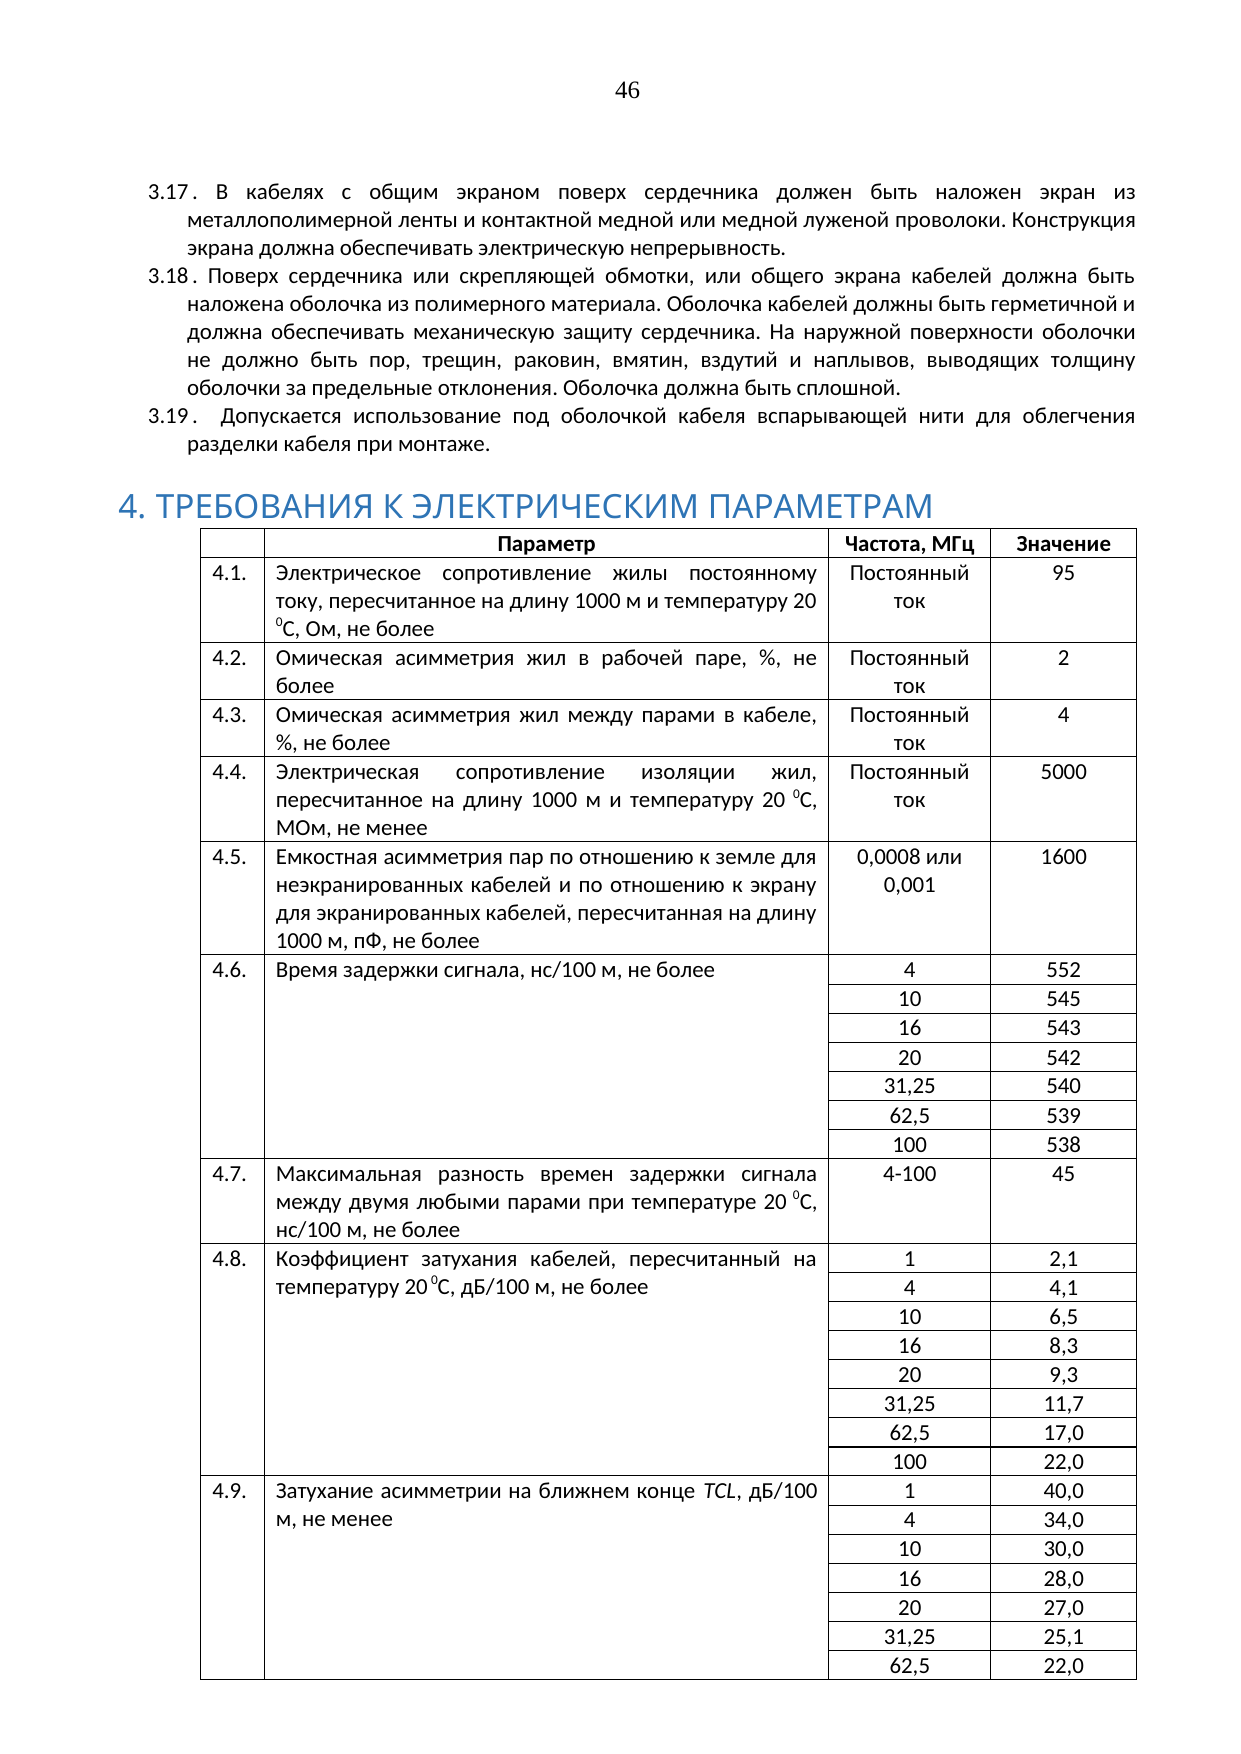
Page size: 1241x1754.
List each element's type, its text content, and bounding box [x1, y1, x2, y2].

list ТРЕБОВАНИЯ К ЭЛЕКТРИЧЕСКИМ ПАРАМЕТРАМ [118, 482, 1137, 528]
table_cell Время задержки сигнала, нс/100 м, не более [265, 955, 828, 1158]
table_cell 20 [829, 1043, 990, 1071]
table_cell Постоянный ток [829, 757, 990, 841]
table_cell 31,25 [829, 1389, 990, 1417]
table_cell 4-100 [829, 1159, 990, 1243]
table_cell 5000 [991, 757, 1136, 841]
table_cell 4 [829, 955, 990, 983]
table_cell 20 [829, 1360, 990, 1388]
table_cell 10 [829, 985, 990, 1012]
table_cell 538 [991, 1130, 1136, 1158]
table_cell [201, 1159, 264, 1243]
table_cell 16 [829, 1331, 990, 1359]
table_cell 552 [991, 955, 1136, 983]
table_cell 9,3 [991, 1360, 1136, 1388]
table_cell Емкостная асимметрия пар по отношению к земле для неэкранированных кабелей и по отношению к экрану для экранированных кабелей, пересчитанная на длину 1000 м, пФ, не более [265, 842, 828, 954]
table_cell 25,1 [991, 1622, 1136, 1650]
table_cell 30,0 [991, 1535, 1136, 1563]
list . Поверх сердечника или скрепляющей обмотки, или общего экрана кабелей должна быть наложена оболочка из полимерного материала. Оболочка кабелей должны быть герметичной и должна обеспечивать механическую защиту сердечника. На наружной поверхности оболочки не должно быть пор, трещин, раковин, вмятин, вздутий и наплывов, выводящих толщину оболочки за предельные отклонения. Оболочка должна быть сплошной. [148, 261, 1137, 401]
table_cell 40,0 [991, 1476, 1136, 1504]
table_cell 62,5 [829, 1101, 990, 1129]
list . В кабелях с общим экраном поверх сердечника должен быть наложен экран из металлополимерной ленты и контактной медной или медной луженой проволоки. Конструкция экрана должна обеспечивать электрическую непрерывность. [148, 177, 1137, 261]
table_cell 2,1 [991, 1244, 1136, 1272]
table_cell 540 [991, 1072, 1136, 1100]
table_header [201, 529, 264, 557]
table_cell 27,0 [991, 1593, 1136, 1621]
table_cell 31,25 [829, 1622, 990, 1650]
table_cell 31,25 [829, 1072, 990, 1100]
table_cell 1600 [991, 842, 1136, 954]
table_cell [201, 757, 264, 841]
table_cell [201, 700, 264, 756]
table_cell 28,0 [991, 1564, 1136, 1592]
table_cell 545 [991, 985, 1136, 1012]
table_cell Омическая асимметрия жил между парами в кабеле, %, не более [265, 700, 828, 756]
table_cell Максимальная разность времен задержки сигнала между двумя любыми парами при температуре 20 0С, нс/100 м, не более [265, 1159, 828, 1243]
table_cell 4 [829, 1273, 990, 1301]
table_cell [201, 558, 264, 642]
table_cell 45 [991, 1159, 1136, 1243]
table_cell 543 [991, 1014, 1136, 1042]
table_cell 22,0 [991, 1651, 1136, 1679]
table_cell [201, 643, 264, 699]
table_cell 95 [991, 558, 1136, 642]
table_header Частота, МГц [829, 529, 990, 557]
table_cell 16 [829, 1014, 990, 1042]
table_cell 0,0008 или 0,001 [829, 842, 990, 954]
table_header Параметр [265, 529, 828, 557]
table_cell 542 [991, 1043, 1136, 1071]
table_cell 100 [829, 1130, 990, 1158]
table_cell [201, 1244, 264, 1475]
table_cell Омическая асимметрия жил в рабочей паре, %, не более [265, 643, 828, 699]
table_cell 4 [829, 1506, 990, 1533]
table_cell 10 [829, 1302, 990, 1330]
table_cell 62,5 [829, 1651, 990, 1679]
table_cell 10 [829, 1535, 990, 1563]
list . Допускается использование под оболочкой кабеля вспарывающей нити для облегчения разделки кабеля при монтаже. [148, 401, 1137, 457]
table_cell 1 [829, 1476, 990, 1504]
table_cell Электрическая сопротивление изоляции жил, пересчитанное на длину 1000 м и температуру 20 0С, МОм, не менее [265, 757, 828, 841]
table_cell Постоянный ток [829, 700, 990, 756]
table_cell [201, 1476, 264, 1679]
table_cell 2 [991, 643, 1136, 699]
table_cell Постоянный ток [829, 558, 990, 642]
table_cell [201, 955, 264, 1158]
table_cell 34,0 [991, 1506, 1136, 1533]
table_cell Постоянный ток [829, 643, 990, 699]
table_cell 4,1 [991, 1273, 1136, 1301]
table_cell 11,7 [991, 1389, 1136, 1417]
table_cell Коэффициент затухания кабелей, пересчитанный на температуру 20 0С, дБ/100 м, не более [265, 1244, 828, 1475]
table_cell [201, 842, 264, 954]
table_cell 539 [991, 1101, 1136, 1129]
table_cell 20 [829, 1593, 990, 1621]
table_cell Затухание асимметрии на ближнем конце TCL, дБ/100 м, не менее [265, 1476, 828, 1679]
table_cell 17,0 [991, 1418, 1136, 1446]
table_cell 4 [991, 700, 1136, 756]
table_cell 62,5 [829, 1418, 990, 1446]
table_cell 8,3 [991, 1331, 1136, 1359]
table_cell 6,5 [991, 1302, 1136, 1330]
table_header Значение [991, 529, 1136, 557]
table_cell 16 [829, 1564, 990, 1592]
table_cell 1 [829, 1244, 990, 1272]
table_cell Электрическое сопротивление жилы постоянному току, пересчитанное на длину 1000 м и температуру 20 0С, Ом, не более [265, 558, 828, 642]
table_cell 22,0 [991, 1448, 1136, 1475]
table_cell 100 [829, 1448, 990, 1475]
